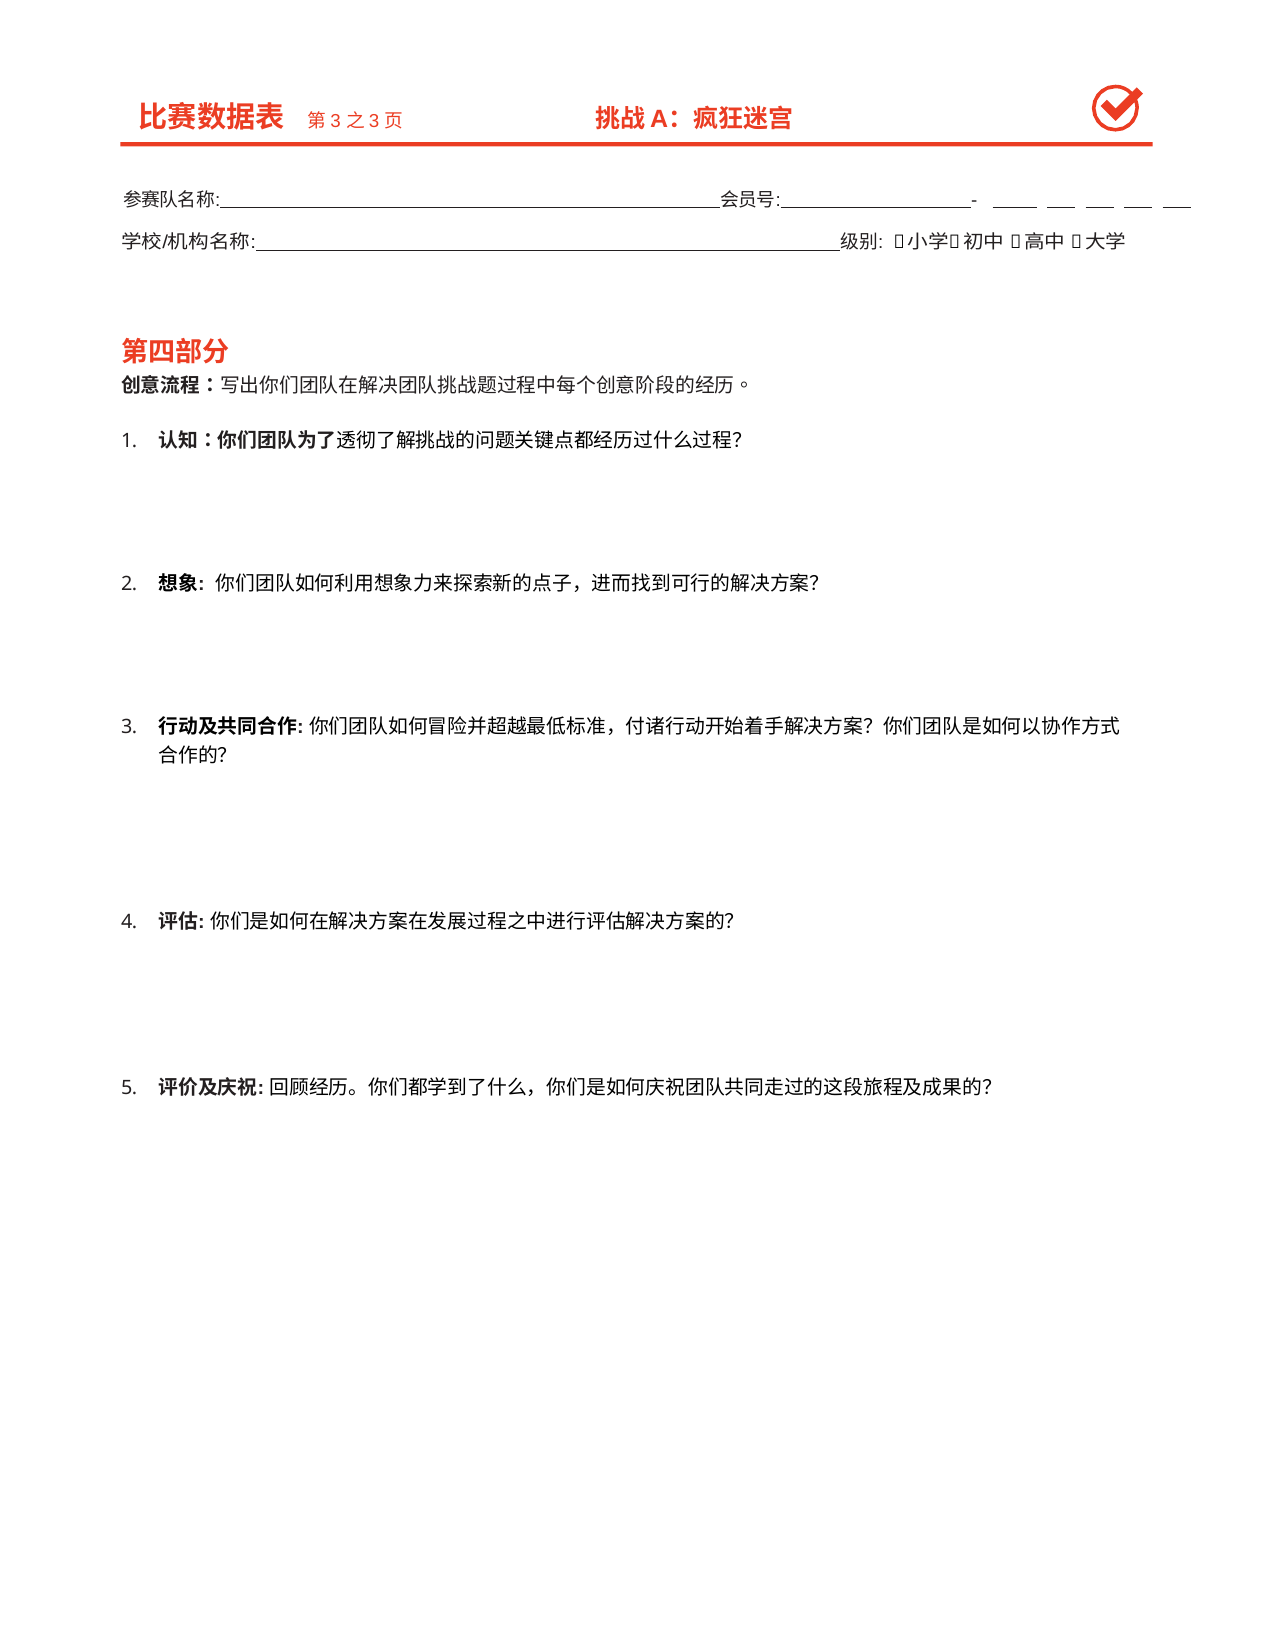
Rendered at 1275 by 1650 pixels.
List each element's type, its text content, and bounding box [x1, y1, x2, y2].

list 认知：你们团队为了透彻了解挑战的问题关键点都经历过什么过程？ [121, 424, 1101, 453]
text 参赛队名称: 会员号: - [123, 184, 1214, 212]
list 想象: 你们团队如何利用想象力来探索新的点子，进而找到可行的解决方案？ [121, 567, 1084, 596]
text 学校/机构名称: 级别: 小学初中 高中 大学 [121, 227, 1214, 254]
list 评价及庆祝: 回顾经历。你们都学到了什么，你们是如何庆祝团队共同走过的这段旅程及成果的？ [121, 1071, 1092, 1100]
text 创意流程：写出你们团队在解决团队挑战题过程中每个创意阶段的经历。 [121, 371, 1165, 398]
text 比赛数据表 第 3 之 3 页 挑战A：疯狂迷宫 [122, 94, 1214, 136]
subtitle 第四部分 [121, 330, 1214, 369]
list 评估: 你们是如何在解决方案在发展过程之中进行评估解决方案的？ [121, 905, 1214, 934]
list 行动及共同合作: 你们团队如何冒险并超越最低标准，付诸行动开始着手解决方案？你们团队是如何以协作方式合作的？ [121, 711, 1131, 768]
